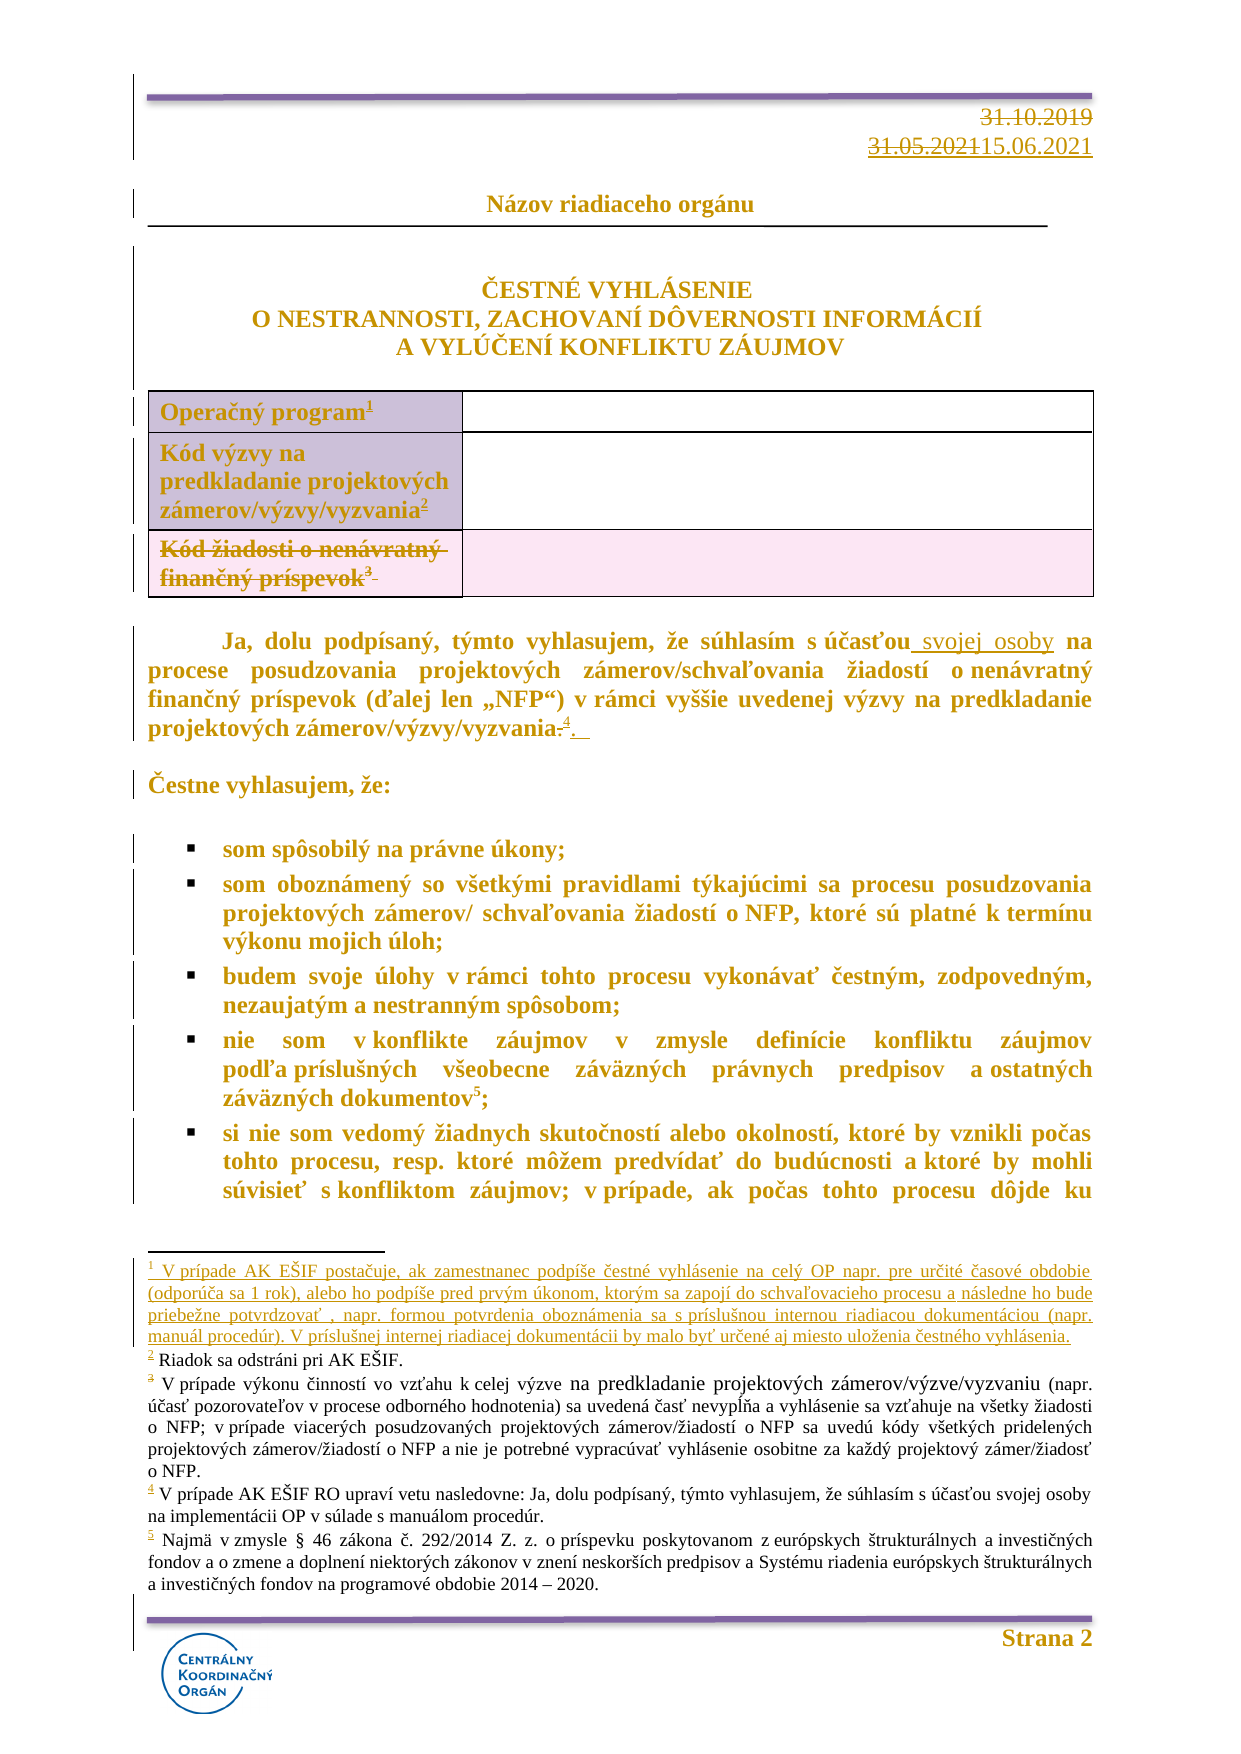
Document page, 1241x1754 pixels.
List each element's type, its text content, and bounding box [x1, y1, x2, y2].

list budem svoje úlohy v rámci tohto procesu vykonávať čestným, zodpovedným, nezaujatým a nestranným spôsobom; [185, 961, 1093, 1019]
picture [159, 1631, 272, 1713]
text Ja, dolu podpísaný, týmto vyhlasujem, že súhlasím s účasťou na procese posudzovania projektových zámerov/schvaľovania žiadostí o nenávratný finančný príspevok (ďalej len „NFP“) v rámci vyššie uvedenej výzvy na predkladanie projektových zámerov/výzvy/vyzvania [148, 626, 1093, 741]
list som oboznámený so všetkými pravidlami týkajúcimi sa procesu posudzovania projektových zámerov/ schvaľovania žiadostí o NFP, ktoré sú platné k termínu výkonu mojich úloh; [185, 869, 1093, 955]
text Názov riadiaceho orgánu [148, 189, 1093, 217]
list nie som v konflikte záujmov v zmysle definície konfliktu záujmov podľa príslušných všeobecne záväzných právnych predpisov a ostatných záväzných dokumentov; [185, 1025, 1093, 1111]
table_header [463, 392, 1093, 431]
list som spôsobilý na právne úkony; [185, 834, 1093, 863]
table_header Operačný program [149, 392, 462, 431]
table_cell Kód výzvy na predkladanie projektových zámerov/výzvy/vyzvania [149, 433, 462, 529]
list si nie som vedomý žiadnych skutočností alebo okolností, ktoré by vznikli počas tohto procesu, resp. ktoré môžem predvídať do budúcnosti a ktoré by mohli súvisieť s konfliktom záujmov; v prípade, ak počas tohto procesu dôjde ku konfliktu záujmov, ihneď túto skutočnosť oznámim riadiacemu orgánu (ďalej len ,,RO“) a bezodkladne sa vzdám ďalšej účasti na tomto procese; [185, 1118, 1093, 1204]
text Čestné vyhlásenie o nestrannosti, zachovaní dôvernosti informácií a vylúčení konfliktu záujmov [148, 275, 1093, 361]
table_cell [463, 431, 1093, 529]
text Čestne vyhlasujem, že: [148, 770, 1093, 799]
